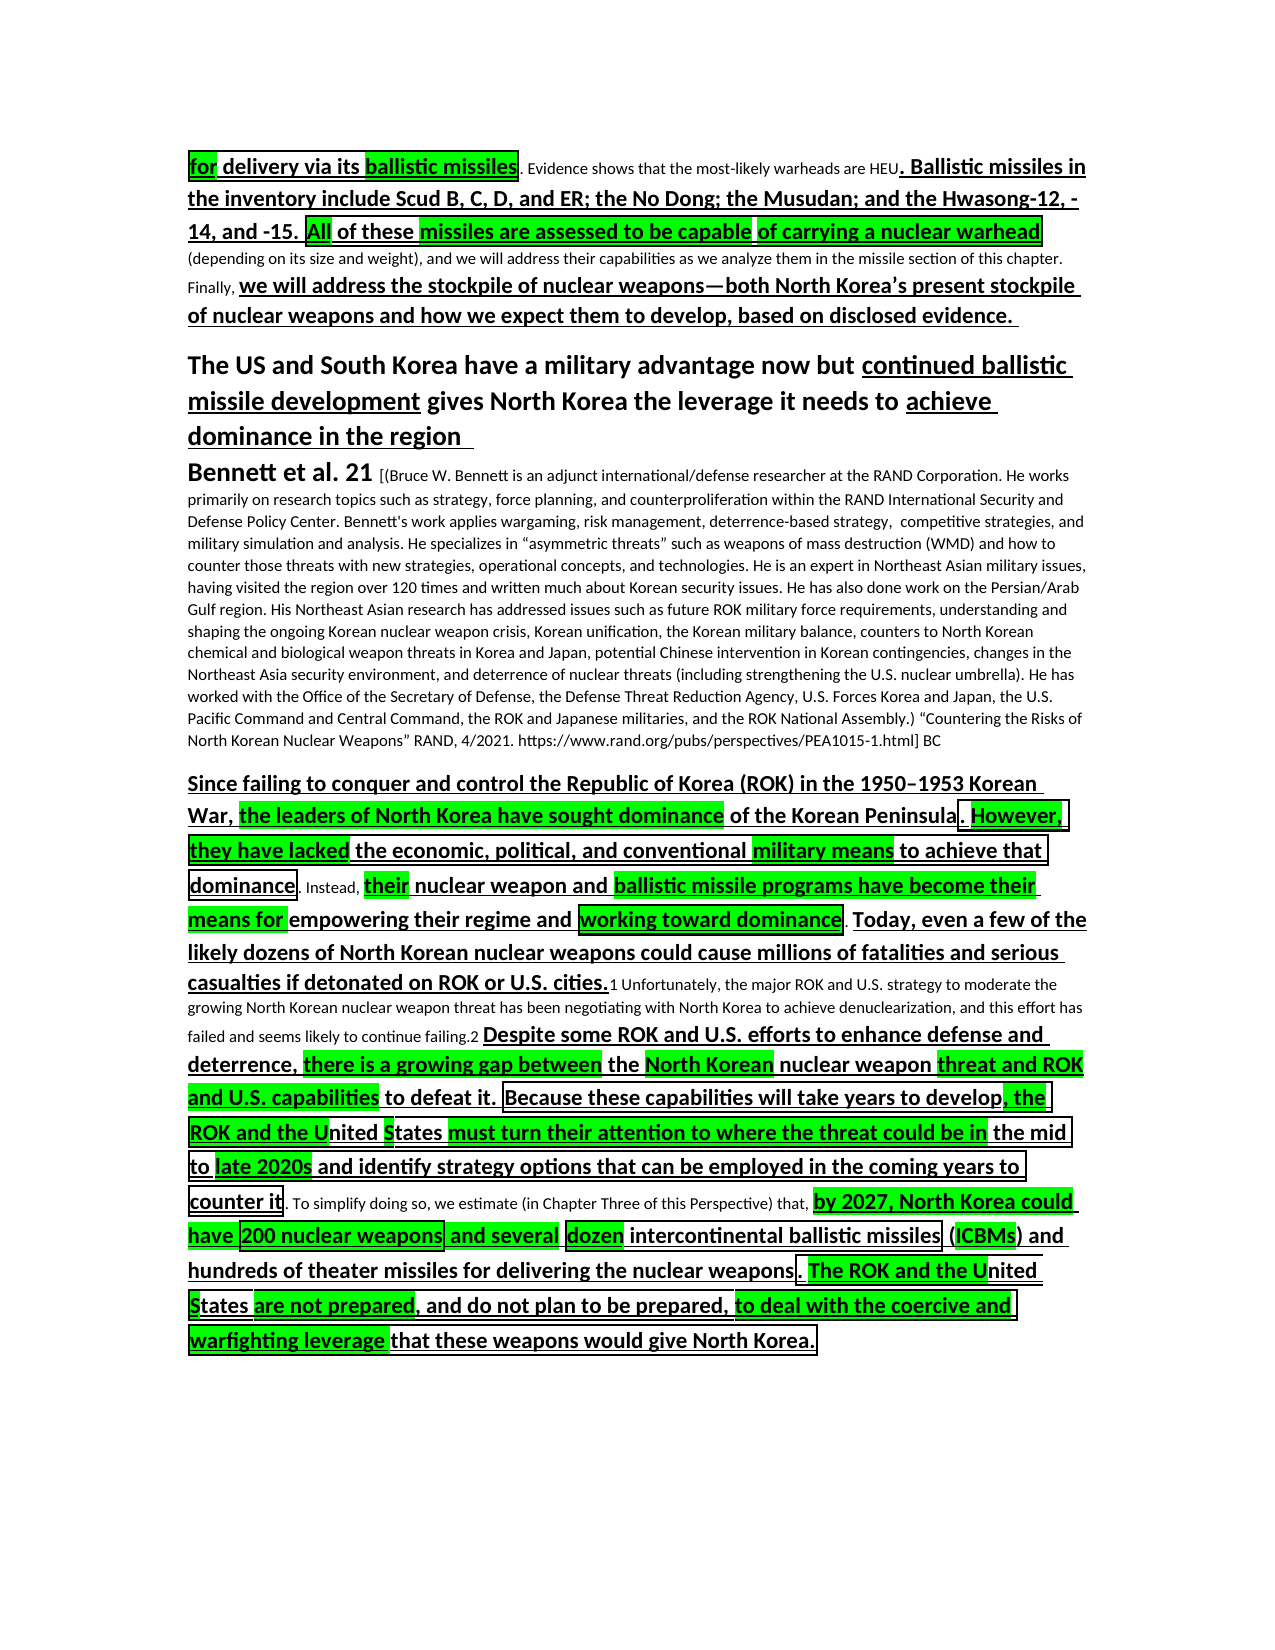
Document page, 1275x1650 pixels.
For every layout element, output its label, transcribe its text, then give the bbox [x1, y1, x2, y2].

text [187, 150, 1087, 329]
subtitle The US and South Korea have a military advantage now but continued ballistic missile development gives North Korea the leverage it needs to achieve dominance in the region [187, 348, 1087, 452]
text Since failing to conquer and control the Republic of Korea (ROK) in the 1950–1953 Korean War, the leaders of North Korea have sought dominance of the Korean Peninsula. However, they have lacked the economic, political, and conventional military means to achieve that dominance. Instead, their nuclear weapon and ballistic missile programs have become their means for empowering their regime and working toward dominance. Today, even a few of the likely dozens of North Korean nuclear weapons could cause millions of fatalities and serious casualties if detonated on ROK or U.S. cities.1 Unfortunately, the major ROK and U.S. strategy to moderate the growing North Korean nuclear weapon threat has been negotiating with North Korea to achieve denuclearization, and this effort has failed and seems likely to continue failing.2 Despite some ROK and U.S. efforts to enhance defense and deterrence, there is a growing gap between the North Korean nuclear weapon threat and ROK and U.S. capabilities to defeat it. Because these capabilities will take years to develop, the ROK and the United States must turn their attention to where the threat could be in the mid to late 2020s and identify strategy options that can be employed in the coming years to counter it. To simplify doing so, we estimate (in Chapter Three of this Perspective) that, by 2027, North Korea could have 200 nuclear weapons and several dozen intercontinental ballistic missiles (ICBMs) and hundreds of theater missiles for delivering the nuclear weapons. The ROK and the United States are not prepared, and do not plan to be prepared, to deal with the coercive and warfighting leverage that these weapons would give North Korea. [187, 769, 1087, 1356]
text Bennett et al. 21 [(Bruce W. Bennett is an adjunct international/defense researcher at the RAND Corporation. He works primarily on research topics such as strategy, force planning, and counterproliferation within the RAND International Security and Defense Policy Center. Bennett's work applies wargaming, risk management, deterrence-based strategy, competitive strategies, and military simulation and analysis. He specializes in “asymmetric threats” such as weapons of mass destruction (WMD) and how to counter those threats with new strategies, operational concepts, and technologies. He is an expert in Northeast Asian military issues, having visited the region over 120 times and written much about Korean security issues. He has also done work on the Persian/Arab Gulf region. His Northeast Asian research has addressed issues such as future ROK military force requirements, understanding and shaping the ongoing Korean nuclear weapon crisis, Korean unification, the Korean military balance, counters to North Korean chemical and biological weapon threats in Korea and Japan, potential Chinese intervention in Korean contingencies, changes in the Northeast Asia security environment, and deterrence of nuclear threats (including strengthening the U.S. nuclear umbrella). He has worked with the Office of the Secretary of Defense, the Defense Threat Reduction Agency, U.S. Forces Korea and Japan, the U.S. Pacific Command and Central Command, the ROK and Japanese militaries, and the ROK National Assembly.) “Countering the Risks of North Korean Nuclear Weapons” RAND, 4/2021. https://www.rand.org/pubs/perspectives/PEA1015-1.html] BC [187, 455, 1087, 751]
